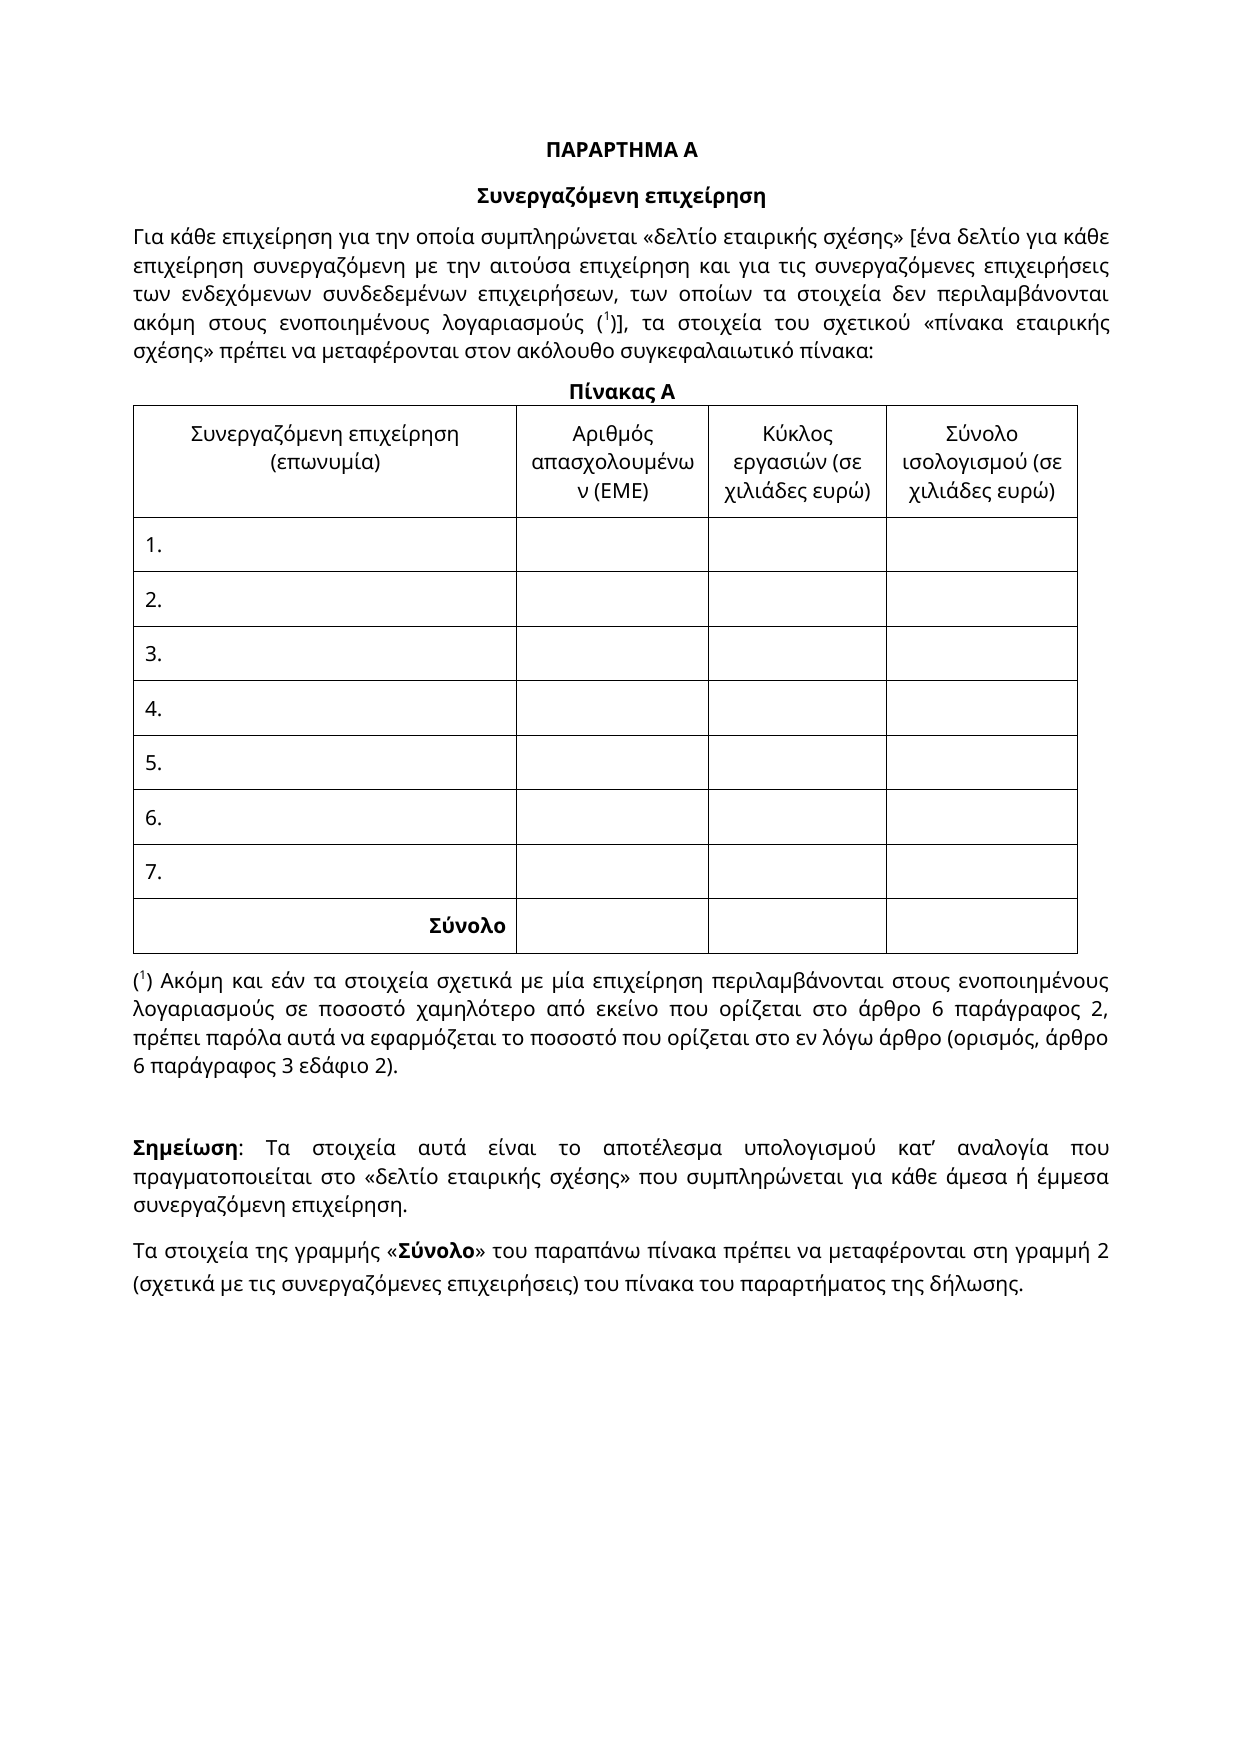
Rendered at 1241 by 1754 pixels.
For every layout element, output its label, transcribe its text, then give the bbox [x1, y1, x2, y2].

table_cell [887, 736, 1077, 789]
table_cell 3. [134, 627, 516, 680]
table_cell 4. [134, 681, 516, 735]
table_cell [887, 790, 1077, 844]
table_cell [517, 845, 708, 898]
table_cell [887, 572, 1077, 626]
table_cell [709, 845, 886, 898]
table_cell 7. [134, 845, 516, 898]
table_cell [887, 518, 1077, 571]
text Πίνακας Α [133, 377, 1110, 405]
table_cell 1. [134, 518, 516, 571]
table_cell [709, 736, 886, 789]
table_cell Σύνολο [134, 899, 516, 953]
table_cell [709, 790, 886, 844]
table_cell [887, 627, 1077, 680]
table_cell 6. [134, 790, 516, 844]
table_cell [887, 845, 1077, 898]
table_cell [887, 899, 1077, 953]
table_cell [517, 627, 708, 680]
table_cell 5. [134, 736, 516, 789]
text ΠΑΡΑΡΤΗΜΑ Α [133, 131, 1110, 164]
table_cell [709, 627, 886, 680]
table_header Σύνολο ισολογισμού (σε χιλιάδες ευρώ) [887, 406, 1077, 517]
text Τα στοιχεία της γραμμής «Σύνολο» του παραπάνω πίνακα πρέπει να μεταφέρονται στη γραμμή 2 (σχετικά με τις συνεργαζόμενες επιχειρήσεις) του πίνακα του παραρτήματος της δήλωσης. [133, 1231, 1110, 1298]
table_cell [517, 790, 708, 844]
table_cell [887, 681, 1077, 735]
text Συνεργαζόμενη επιχείρηση [133, 176, 1110, 210]
table_cell [709, 518, 886, 571]
table_cell [517, 518, 708, 571]
table_cell [517, 681, 708, 735]
table_cell [517, 736, 708, 789]
table_cell [709, 572, 886, 626]
table_header Αριθμός απασχολουμένων (ΕΜΕ) [517, 406, 708, 517]
table_header Κύκλος εργασιών (σε χιλιάδες ευρώ) [709, 406, 886, 517]
table_cell [517, 572, 708, 626]
table_cell 2. [134, 572, 516, 626]
text Για κάθε επιχείρηση για την οποία συμπληρώνεται «δελτίο εταιρικής σχέσης» [ένα δελτίο για κάθε επιχείρηση συνεργαζόμενη με την αιτούσα επιχείρηση και για τις συνεργαζόμενες επιχειρήσεις των ενδεχόμενων συνδεδεμένων επιχειρήσεων, των οποίων τα στοιχεία δεν περιλαμβάνονται ακόμη στους ενοποιημένους λογαριασμούς (1)], τα στοιχεία του σχετικού «πίνακα εταιρικής σχέσης» πρέπει να μεταφέρονται στον ακόλουθο συγκεφαλαιωτικό πίνακα: [133, 222, 1110, 364]
text (1) Ακόμη και εάν τα στοιχεία σχετικά με μία επιχείρηση περιλαμβάνονται στους ενοποιημένους λογαριασμούς σε ποσοστό χαμηλότερο από εκείνο που ορίζεται στο άρθρο 6 παράγραφος 2, πρέπει παρόλα αυτά να εφαρμόζεται το ποσοστό που ορίζεται στο εν λόγω άρθρο (ορισμός, άρθρο 6 παράγραφος 3 εδάφιο 2). [133, 966, 1110, 1080]
table_cell [517, 899, 708, 953]
table_header Συνεργαζόμενη επιχείρηση (επωνυμία) [134, 406, 516, 517]
table_cell [709, 681, 886, 735]
text Σημείωση: Τα στοιχεία αυτά είναι το αποτέλεσμα υπολογισμού κατ’ αναλογία που πραγματοποιείται στο «δελτίο εταιρικής σχέσης» που συμπληρώνεται για κάθε άμεσα ή έμμεσα συνεργαζόμενη επιχείρηση. [133, 1133, 1110, 1219]
table_cell [709, 899, 886, 953]
